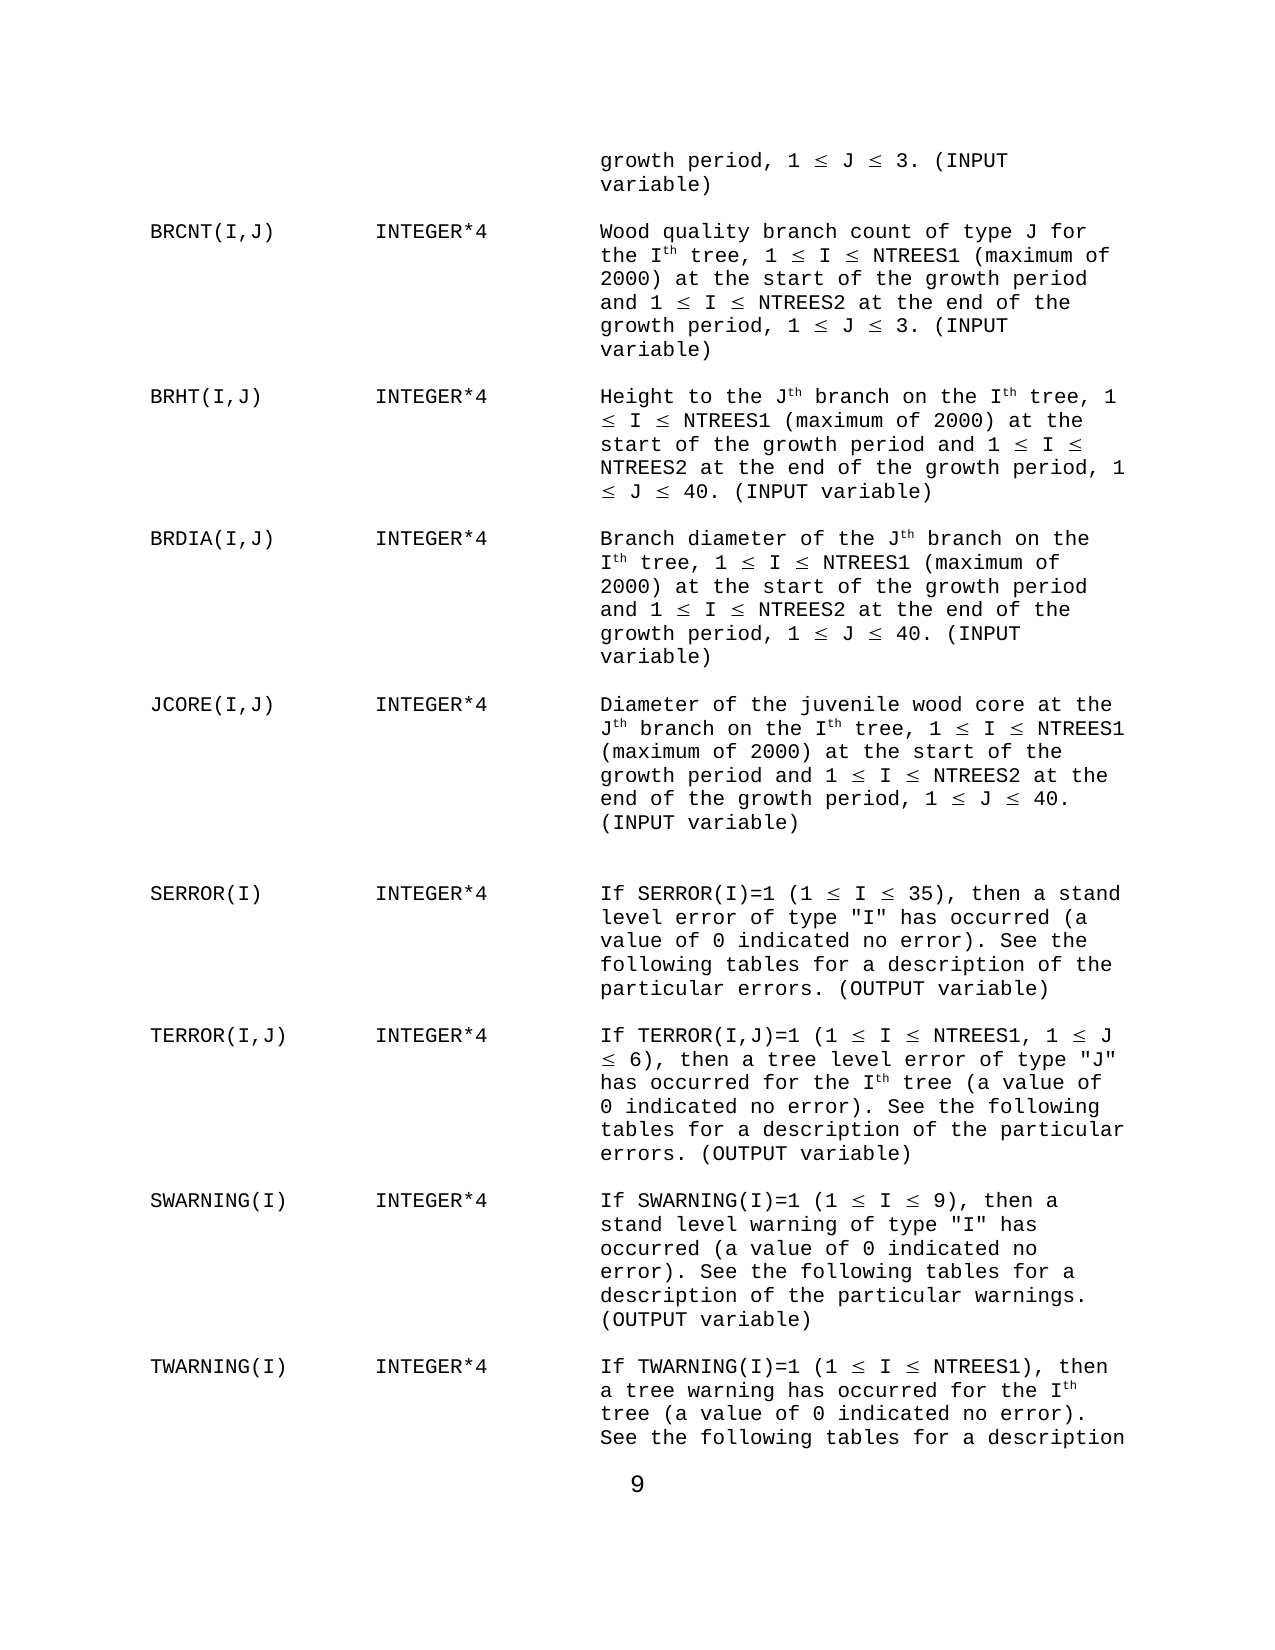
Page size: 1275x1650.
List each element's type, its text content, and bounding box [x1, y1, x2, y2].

text SWARNING(I) INTEGER*4 If SWARNING(I)=1 (1 I 9), then a stand level warning of type "I" has occurred (a value of 0 indicated no error). See the following tables for a description of the particular warnings. (OUTPUT variable) [150, 1190, 1125, 1332]
text JCORE(I,J) INTEGER*4 Diameter of the juvenile wood core at the Jth branch on the Ith tree, 1 I NTREES1 (maximum of 2000) at the start of the growth period and 1 I NTREES2 at the end of the growth period, 1 J 40. (INPUT variable) [150, 694, 1125, 836]
text BRCNT(I,J) INTEGER*4 Wood quality branch count of type J for the Ith tree, 1 I NTREES1 (maximum of 2000) at the start of the growth period and 1 I NTREES2 at the end of the growth period, 1 J 3. (INPUT variable) [150, 221, 1125, 363]
text BRDIA(I,J) INTEGER*4 Branch diameter of the Jth branch on the Ith tree, 1 I NTREES1 (maximum of 2000) at the start of the growth period and 1 I NTREES2 at the end of the growth period, 1 J 40. (INPUT variable) [150, 528, 1125, 670]
text TERROR(I,J) INTEGER*4 If TERROR(I,J)=1 (1 I NTREES1, 1 J 6), then a tree level error of type "J" has occurred for the Ith tree (a value of 0 indicated no error). See the following tables for a description of the particular errors. (OUTPUT variable) [150, 1025, 1125, 1167]
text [150, 150, 1125, 197]
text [150, 1356, 1125, 1451]
text BRHT(I,J) INTEGER*4 Height to the Jth branch on the Ith tree, 1 I NTREES1 (maximum of 2000) at the start of the growth period and 1 I NTREES2 at the end of the growth period, 1 J 40. (INPUT variable) [150, 386, 1125, 505]
text SERROR(I) INTEGER*4 If SERROR(I)=1 (1 I 35), then a stand level error of type "I" has occurred (a value of 0 indicated no error). See the following tables for a description of the particular errors. (OUTPUT variable) [150, 883, 1125, 1001]
